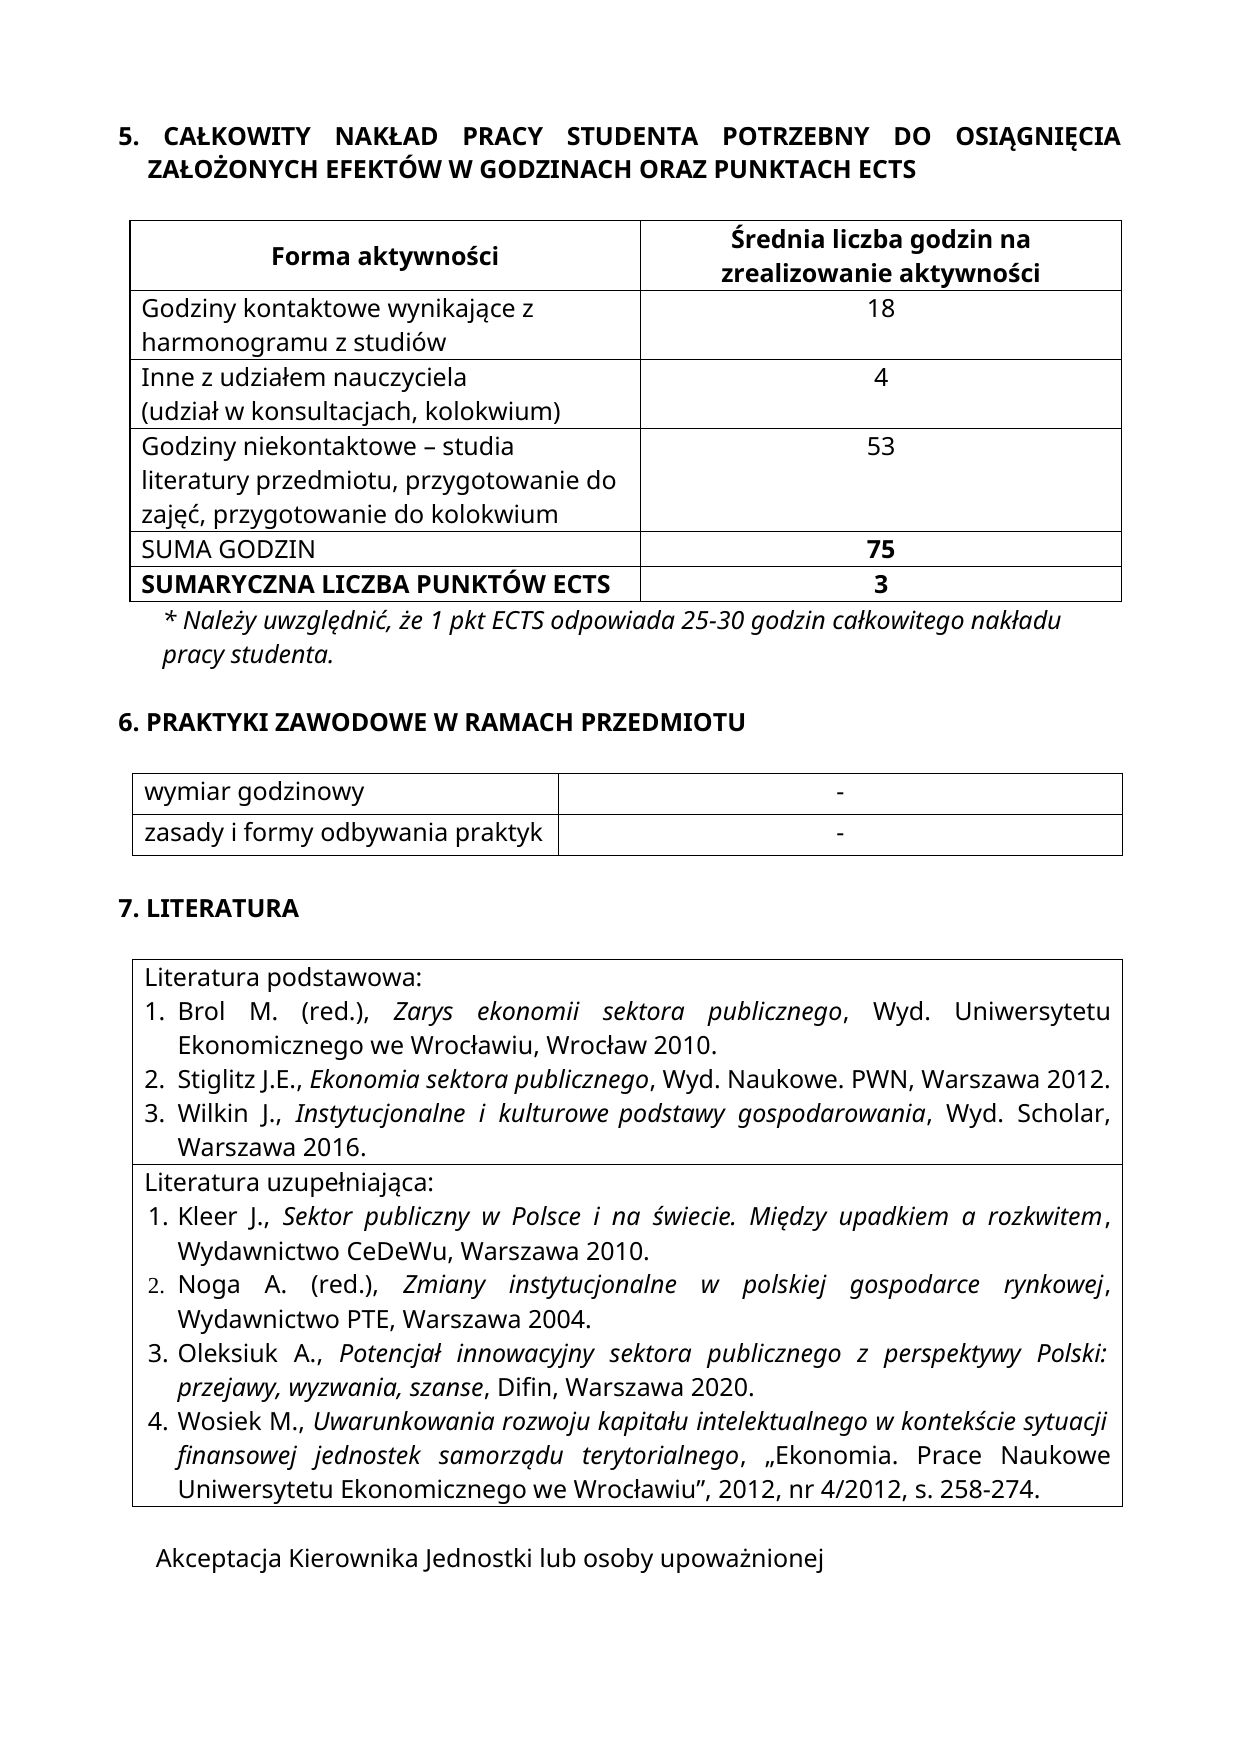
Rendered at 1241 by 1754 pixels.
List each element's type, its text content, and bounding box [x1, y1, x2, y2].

table_cell 75 [641, 532, 1121, 566]
table_cell SUMARYCZNA LICZBA PUNKTÓW ECTS [131, 567, 640, 601]
text Akceptacja Kierownika Jednostki lub osoby upoważnionej [156, 1541, 1122, 1575]
table_header Literatura podstawowa: Brol M. (red.), Zarys ekonomii sektora publicznego, Wyd. Uniwersytetu Ekonomicznego we Wrocławiu, Wrocław 2010. Stiglitz J.E., Ekonomia sektora publicznego, Wyd. Naukowe. PWN, Warszawa 2012. Wilkin J., Instytucjonalne i kulturowe podstawy gospodarowania, Wyd. Scholar, Warszawa 2016. [133, 960, 1122, 1164]
table_cell zasady i formy odbywania praktyk [133, 815, 558, 855]
table_header wymiar godzinowy [133, 774, 558, 814]
text * Należy uwzględnić, że 1 pkt ECTS odpowiada 25-30 godzin całkowitego nakładu pracy studenta. [162, 602, 1122, 670]
table_cell 3 [641, 567, 1121, 601]
table_cell 4 [641, 360, 1121, 428]
text 5. CAŁKOWITY NAKŁAD PRACY STUDENTA POTRZEBNY DO OSIĄGNIĘCIA ZAŁOŻONYCH EFEKTÓW W GODZINACH ORAZ PUNKTACH ECTS [118, 118, 1122, 186]
table_cell Godziny niekontaktowe – studia literatury przedmiotu, przygotowanie do zajęć, przygotowanie do kolokwium [131, 429, 640, 531]
table_cell 18 [641, 291, 1121, 359]
table_cell 53 [641, 429, 1121, 531]
table_cell SUMA GODZIN [131, 532, 640, 566]
table_header Średnia liczba godzin na zrealizowanie aktywności [641, 221, 1121, 289]
table_header Forma aktywności [131, 221, 640, 289]
text 7. LITERATURA [118, 890, 1122, 924]
table_cell - [559, 815, 1122, 855]
table_cell Godziny kontaktowe wynikające z harmonogramu z studiów [131, 291, 640, 359]
text 6. PRAKTYKI ZAWODOWE W RAMACH PRZEDMIOTU [118, 704, 1122, 738]
table_cell Inne z udziałem nauczyciela (udział w konsultacjach, kolokwium) [131, 360, 640, 428]
table_cell Literatura uzupełniająca: Kleer J., Sektor publiczny w Polsce i na świecie. Między upadkiem a rozkwitem, Wydawnictwo CeDeWu, Warszawa 2010. Noga A. (red.), Zmiany instytucjonalne w polskiej gospodarce rynkowej, Wydawnictwo PTE, Warszawa 2004. Oleksiuk A., Potencjał innowacyjny sektora publicznego z perspektywy Polski: przejawy, wyzwania, szanse, Difin, Warszawa 2020. Wosiek M., Uwarunkowania rozwoju kapitału intelektualnego w kontekście sytuacji finansowej jednostek samorządu terytorialnego, „Ekonomia. Prace Naukowe Uniwersytetu Ekonomicznego we Wrocławiu”, 2012, nr 4/2012, s. 258-274. [133, 1165, 1122, 1506]
table_header - [559, 774, 1122, 814]
